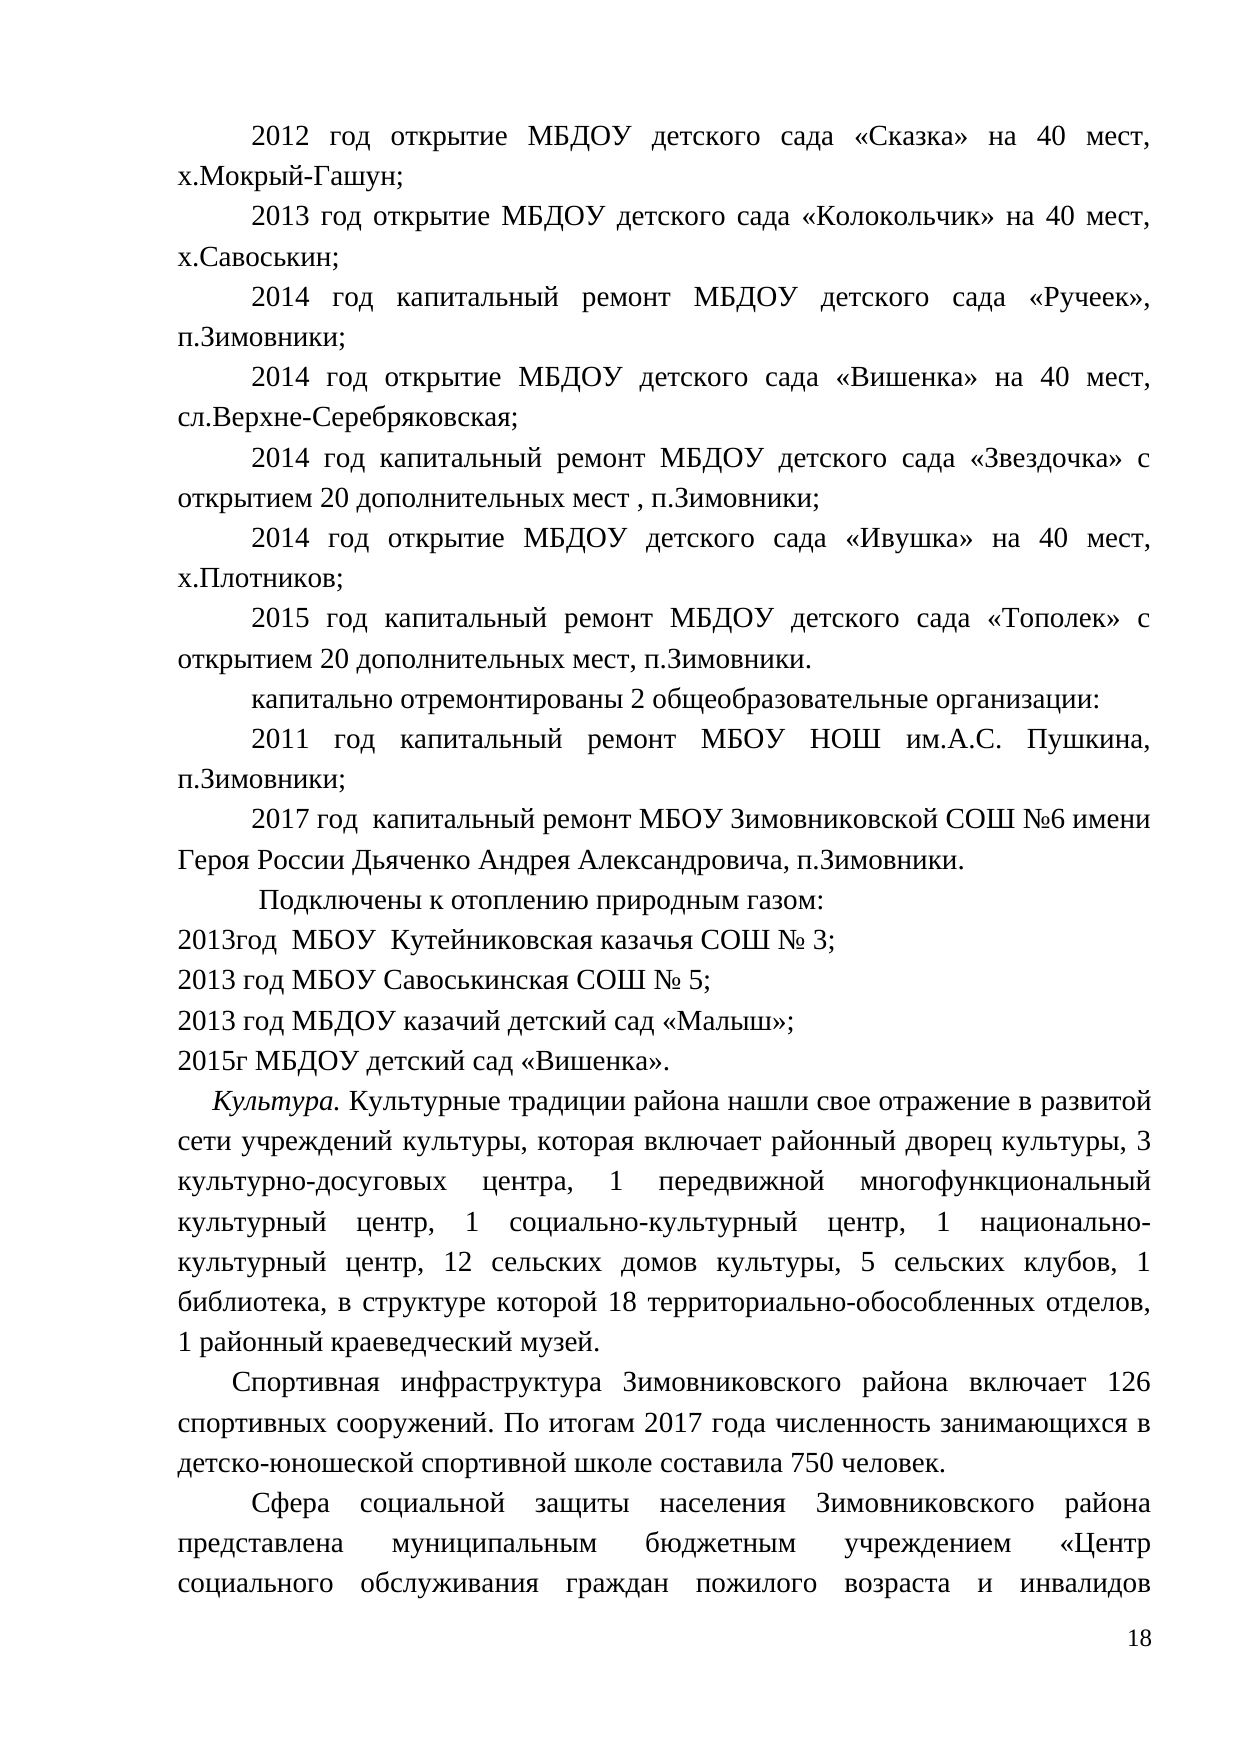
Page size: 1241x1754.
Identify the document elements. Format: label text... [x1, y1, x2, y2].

text 2013 год МБОУ Савоськинская СОШ № 5; [177, 962, 1152, 996]
text 2015г МБДОУ детский сад «Вишенка». [177, 1043, 1152, 1076]
text 2012 год открытие МБДОУ детского сада «Сказка» на 40 мест, х.Мокрый-Гашун; [177, 118, 1152, 192]
text капитально отремонтированы 2 общеобразовательные организации: [177, 681, 1152, 714]
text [177, 1485, 1152, 1599]
text Культура. Культурные традиции района нашли свое отражение в развитой сети учреждений культуры, которая включает районный дворец культуры, 3 культурно-досуговых центра, 1 передвижной многофункциональный культурный центр, 1 социально-культурный центр, 1 национально-культурный центр, 12 сельских домов культуры, 5 сельских клубов, 1 библиотека, в структуре которой 18 территориально-обособленных отделов, 1 районный краеведческий музей. [177, 1083, 1152, 1358]
text 2014 год капитальный ремонт МБДОУ детского сада «Звездочка» с открытием 20 дополнительных мест , п.Зимовники; [177, 440, 1152, 513]
text 2014 год открытие МБДОУ детского сада «Ивушка» на 40 мест, х.Плотников; [177, 520, 1152, 594]
text 2011 год капитальный ремонт МБОУ НОШ им.А.С. Пушкина, п.Зимовники; [177, 721, 1152, 795]
text 2014 год капитальный ремонт МБДОУ детского сада «Ручеек», п.Зимовники; [177, 279, 1152, 353]
text 2017 год капитальный ремонт МБОУ Зимовниковской СОШ №6 имени Героя России Дьяченко Андрея Александровича, п.Зимовники. [177, 802, 1152, 875]
text 2013 год МБДОУ казачий детский сад «Малыш»; [177, 1003, 1152, 1036]
text 2013год МБОУ Кутейниковская казачья СОШ № 3; [177, 922, 1152, 956]
text Подключены к отоплению природным газом: [177, 882, 1152, 916]
text 2015 год капитальный ремонт МБДОУ детского сада «Тополек» с открытием 20 дополнительных мест, п.Зимовники. [177, 601, 1152, 674]
text Спортивная инфраструктура Зимовниковского района включает 126 спортивных сооружений. По итогам 2017 года численность занимающихся в детско-юношеской спортивной школе составила 750 человек. [177, 1364, 1152, 1478]
text 2013 год открытие МБДОУ детского сада «Колокольчик» на 40 мест, х.Савоськин; [177, 198, 1152, 272]
text 2014 год открытие МБДОУ детского сада «Вишенка» на 40 мест, сл.Верхне-Серебряковская; [177, 359, 1152, 433]
